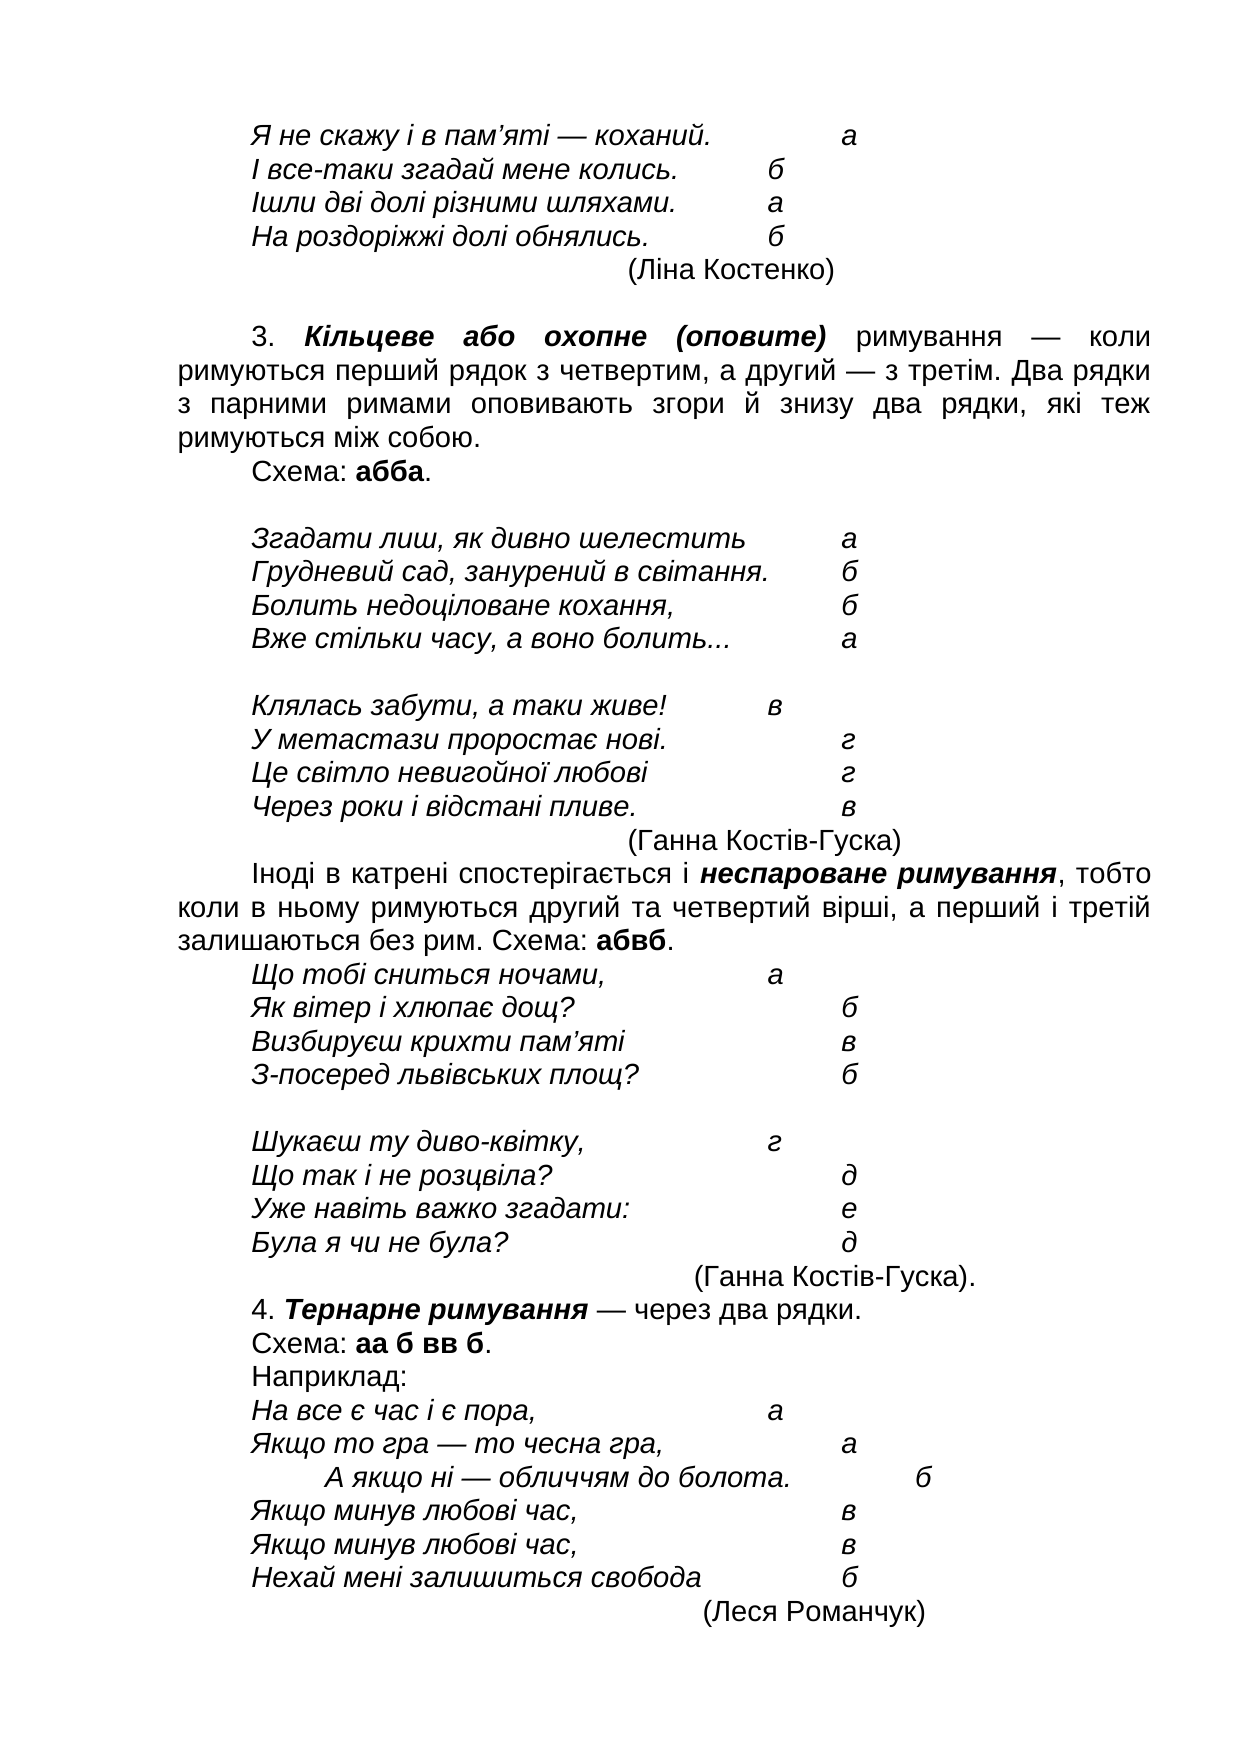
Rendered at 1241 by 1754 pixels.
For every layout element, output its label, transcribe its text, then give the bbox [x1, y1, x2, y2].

text Я не скажу і в пам’яті — коханий. а [177, 118, 1152, 152]
text Це світло невигойної любові г [177, 755, 1152, 789]
text А якщо ні — обличчям до болота. б [177, 1460, 1152, 1493]
text Наприклад: [177, 1359, 1152, 1393]
text Іноді в катрені спостерігається і неспароване римування, тобто коли в ньому римуються другий та четвертий вірші, а перший і третій залишаються без рим. Схема: абвб. [177, 856, 1152, 957]
text На все є час і є пора, а [177, 1393, 1152, 1426]
text На роздоріжжі долі обнялись. б [177, 219, 1152, 252]
text Що так і не розцвіла? д [177, 1158, 1152, 1191]
text У метастази проростає нові. г [177, 722, 1152, 755]
text 3. Кільцеве або охопне (оповите) римування — коли римуються перший рядок з четвертим, а другий — з третім. Два рядки з парними римами оповивають згори й знизу два рядки, які теж римуються між собою. [177, 319, 1152, 453]
text Була я чи не була? д [177, 1225, 1152, 1258]
text Ішли дві долі різними шляхами. а [177, 185, 1152, 219]
text Якщо то гра — то чесна гра, а [177, 1426, 1152, 1460]
text Уже навіть важко згадати: е [177, 1191, 1152, 1225]
text Шукаєш ту диво-квітку, г [177, 1124, 1152, 1158]
text І все-таки згадай мене колись. б [177, 152, 1152, 185]
text Згадати лиш, як дивно шелестить а [177, 521, 1152, 554]
text Клялась забути, а таки живе! в [177, 688, 1152, 722]
text Схема: аа б вв б. [177, 1326, 1152, 1359]
text Визбируєш крихти пам’яті в [177, 1024, 1152, 1057]
text (Ліна Костенко) [552, 252, 1152, 286]
text (Леся Романчук) [627, 1594, 1152, 1627]
text 4. Тернарне римування — через два рядки. [177, 1292, 1152, 1326]
text (Ганна Костів-Гуска) [552, 822, 1152, 856]
text Як вітер і хлюпає дощ? б [177, 990, 1152, 1024]
text Схема: абба. [177, 453, 1152, 487]
text Вже стільки часу, а воно болить... а [177, 621, 1152, 655]
text Болить недоціловане кохання, б [177, 588, 1152, 621]
text Що тобі сниться ночами, а [177, 957, 1152, 990]
text Через роки і відстані пливе. в [177, 789, 1152, 822]
text Нехай мені залишиться свобода б [177, 1560, 1152, 1594]
text (Ганна Костів-Гуска). [177, 1258, 1152, 1292]
text Якщо минув любові час, в [177, 1493, 1152, 1527]
text Грудневий сад, занурений в світання. б [177, 554, 1152, 588]
text Якщо минув любові час, в [177, 1527, 1152, 1560]
text З-посеред львівських площ? б [177, 1057, 1152, 1091]
